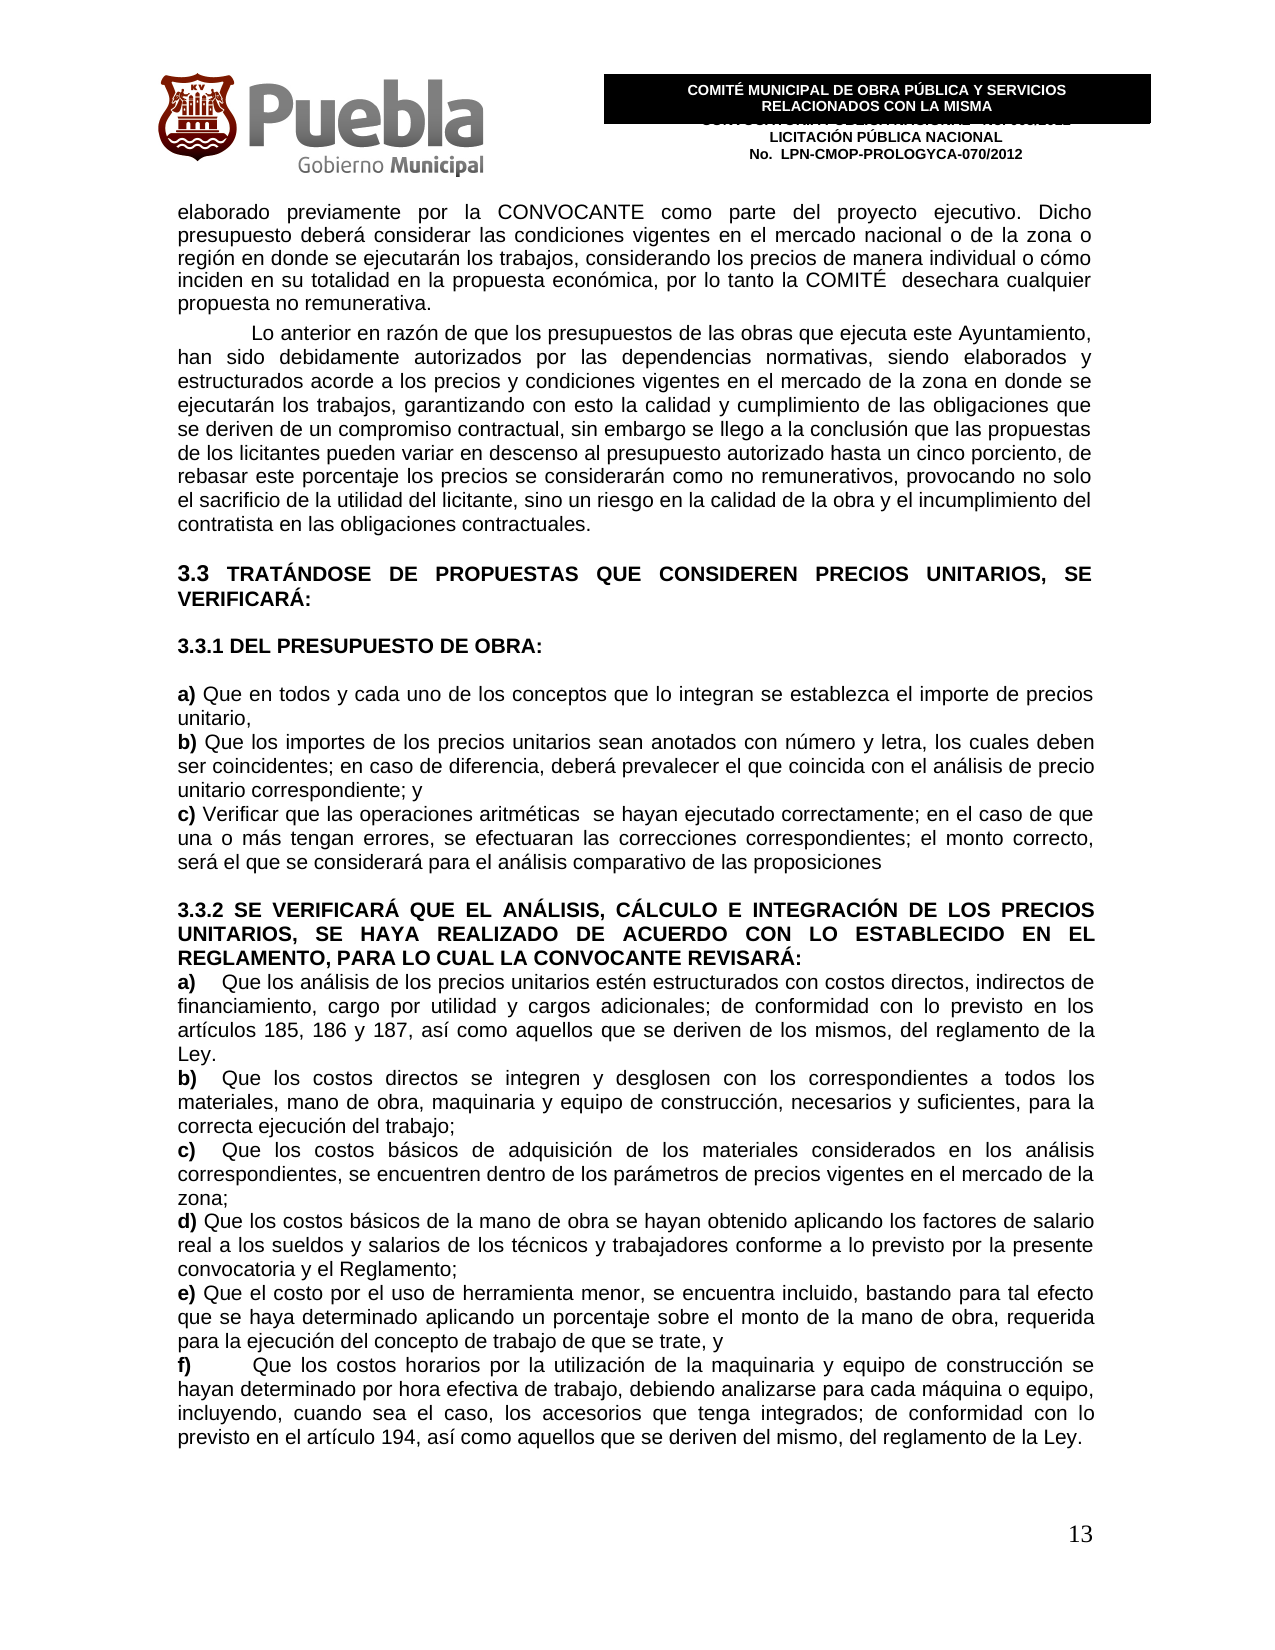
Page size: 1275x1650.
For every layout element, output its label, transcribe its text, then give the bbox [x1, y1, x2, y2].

list Que los costos directos se integren y desglosen con los correspondientes a todos los materiales, mano de obra, maquinaria y equipo de construcción, necesarios y suficientes, para la correcta ejecución del trabajo; [177, 1066, 1096, 1137]
text 3.3 TRATÁNDOSE DE PROPUESTAS QUE CONSIDEREN PRECIOS UNITARIOS, SE VERIFICARÁ: [177, 560, 1093, 610]
list Que los costos horarios por la utilización de la maquinaria y equipo de construcción se hayan determinado por hora efectiva de trabajo, debiendo analizarse para cada máquina o equipo, incluyendo, cuando sea el caso, los accesorios que tenga integrados; de conformidad con lo previsto en el artículo 194, así como aquellos que se deriven del mismo, del reglamento de la Ley. [177, 1353, 1096, 1449]
text c) Verificar que las operaciones aritméticas se hayan ejecutado correctamente; en el caso de que una o más tengan errores, se efectuaran las correcciones correspondientes; el monto correcto, será el que se considerará para el análisis comparativo de las proposiciones [177, 802, 1096, 874]
picture [158, 73, 484, 177]
text 3.3.2 SE VERIFICARÁ QUE EL ANÁLISIS, CÁLCULO E INTEGRACIÓN DE LOS PRECIOS UNITARIOS, SE HAYA REALIZADO DE ACUERDO CON LO ESTABLECIDO EN EL REGLAMENTO, PARA LO CUAL LA CONVOCANTE REVISARÁ: [177, 898, 1096, 970]
list Que los costos básicos de adquisición de los materiales considerados en los análisis correspondientes, se encuentren dentro de los parámetros de precios vigentes en el mercado de la zona; [177, 1137, 1096, 1209]
text 3.3.1 DEL PRESUPUESTO DE OBRA: [177, 634, 1176, 658]
text d) Que los costos básicos de la mano de obra se hayan obtenido aplicando los factores de salario real a los sueldos y salarios de los técnicos y trabajadores conforme a lo previsto por la presente convocatoria y el Reglamento; [177, 1209, 1096, 1281]
text Lo anterior en razón de que los presupuestos de las obras que ejecuta este Ayuntamiento, han sido debidamente autorizados por las dependencias normativas, siendo elaborados y estructurados acorde a los precios y condiciones vigentes en el mercado de la zona en donde se ejecutarán los trabajos, garantizando con esto la calidad y cumplimiento de las obligaciones que se deriven de un compromiso contractual, sin embargo se llego a la conclusión que las propuestas de los licitantes pueden variar en descenso al presupuesto autorizado hasta un cinco porciento, de rebasar este porcentaje los precios se considerarán como no remunerativos, provocando no solo el sacrificio de la utilidad del licitante, sino un riesgo en la calidad de la obra y el incumplimiento del contratista en las obligaciones contractuales. [177, 321, 1093, 536]
text b) Que los importes de los precios unitarios sean anotados con número y letra, los cuales deben ser coincidentes; en caso de diferencia, deberá prevalecer el que coincida con el análisis de precio unitario correspondiente; y [177, 730, 1096, 802]
text e) Que el costo por el uso de herramienta menor, se encuentra incluido, bastando para tal efecto que se haya determinado aplicando un porcentaje sobre el monto de la mano de obra, requerida para la ejecución del concepto de trabajo de que se trate, y [177, 1281, 1096, 1353]
list Que los análisis de los precios unitarios estén estructurados con costos directos, indirectos de financiamiento, cargo por utilidad y cargos adicionales; de conformidad con lo previsto en los artículos 185, 186 y 187, así como aquellos que se deriven de los mismos, del reglamento de la Ley. [177, 970, 1096, 1066]
text a) Que en todos y cada uno de los conceptos que lo integran se establezca el importe de precios unitario, [177, 682, 1096, 730]
